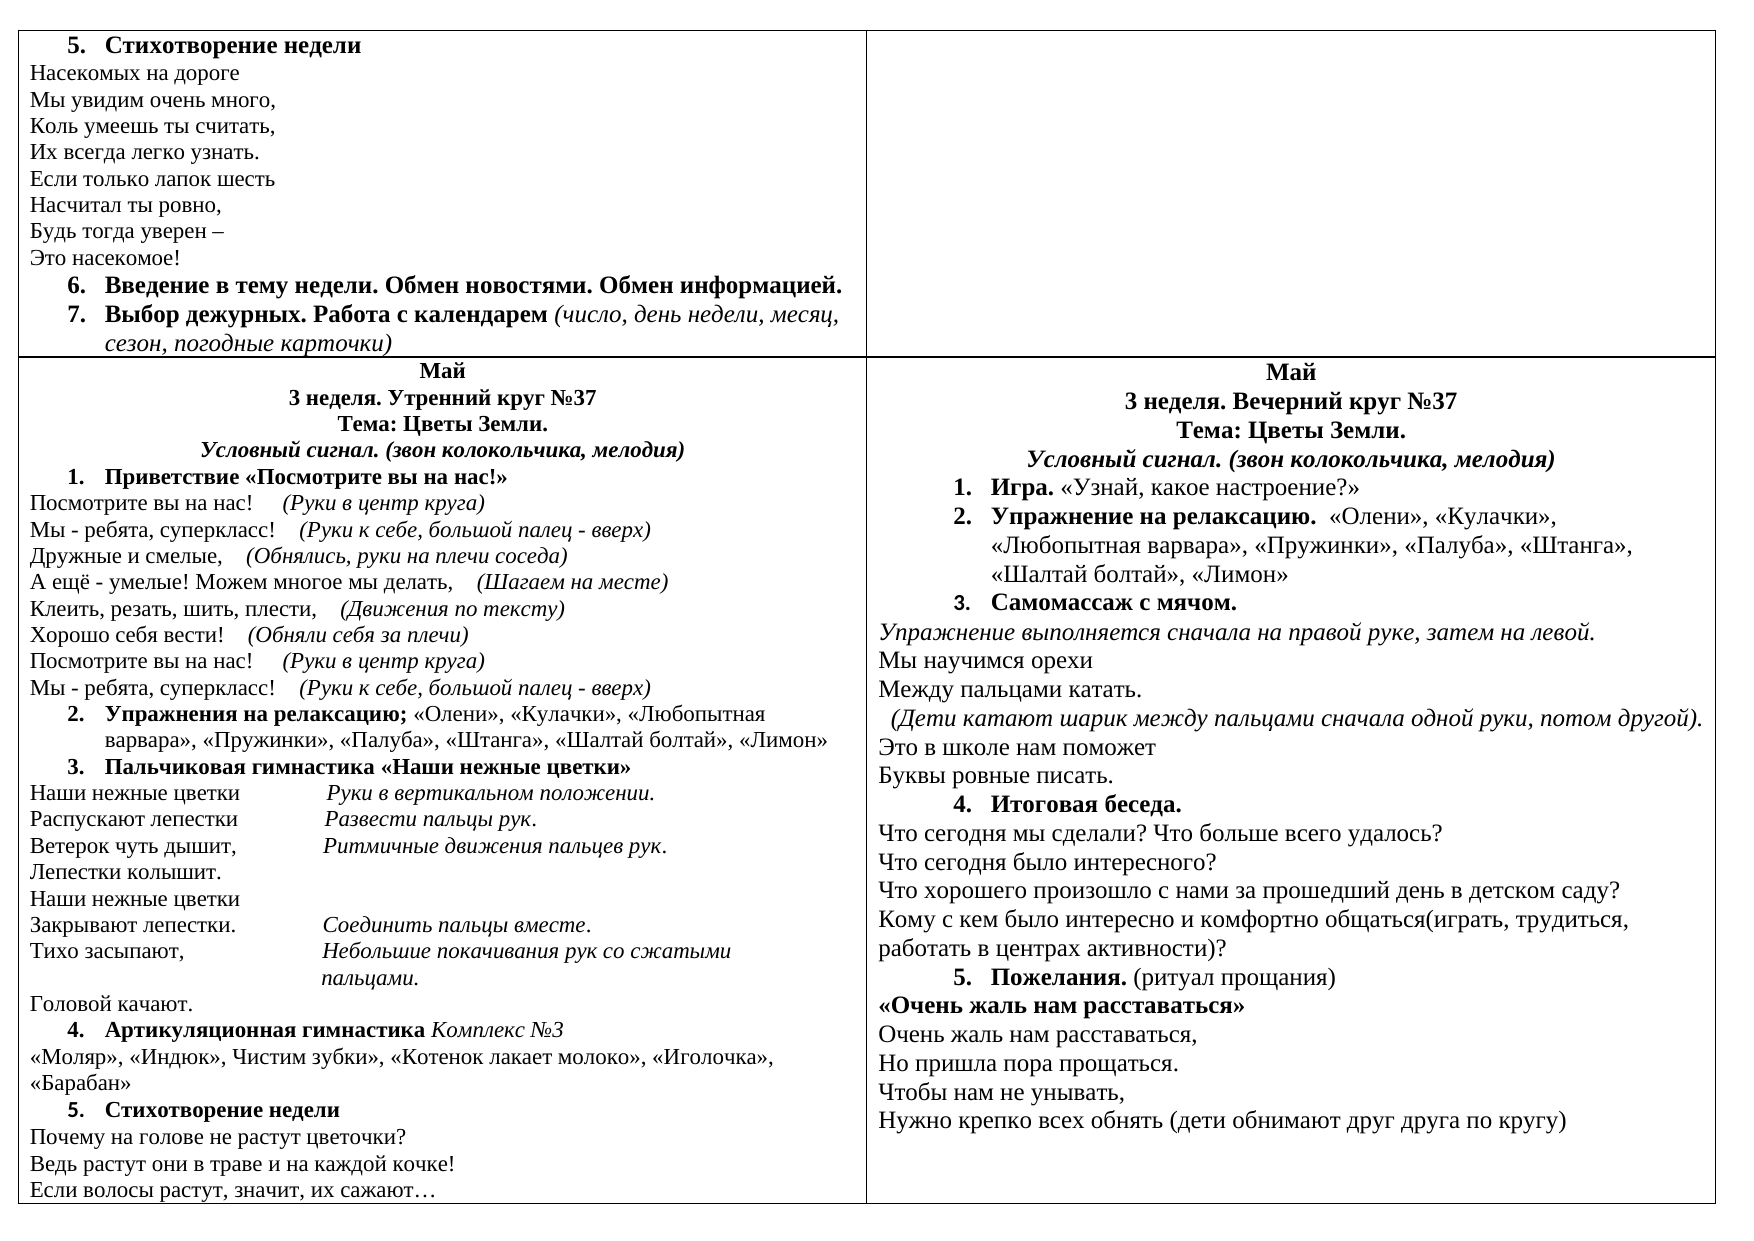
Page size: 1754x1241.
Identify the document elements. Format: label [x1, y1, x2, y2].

table_cell [19, 358, 866, 1202]
table_cell [19, 31, 866, 356]
table_cell [867, 31, 1715, 356]
table_cell [867, 358, 1715, 1202]
